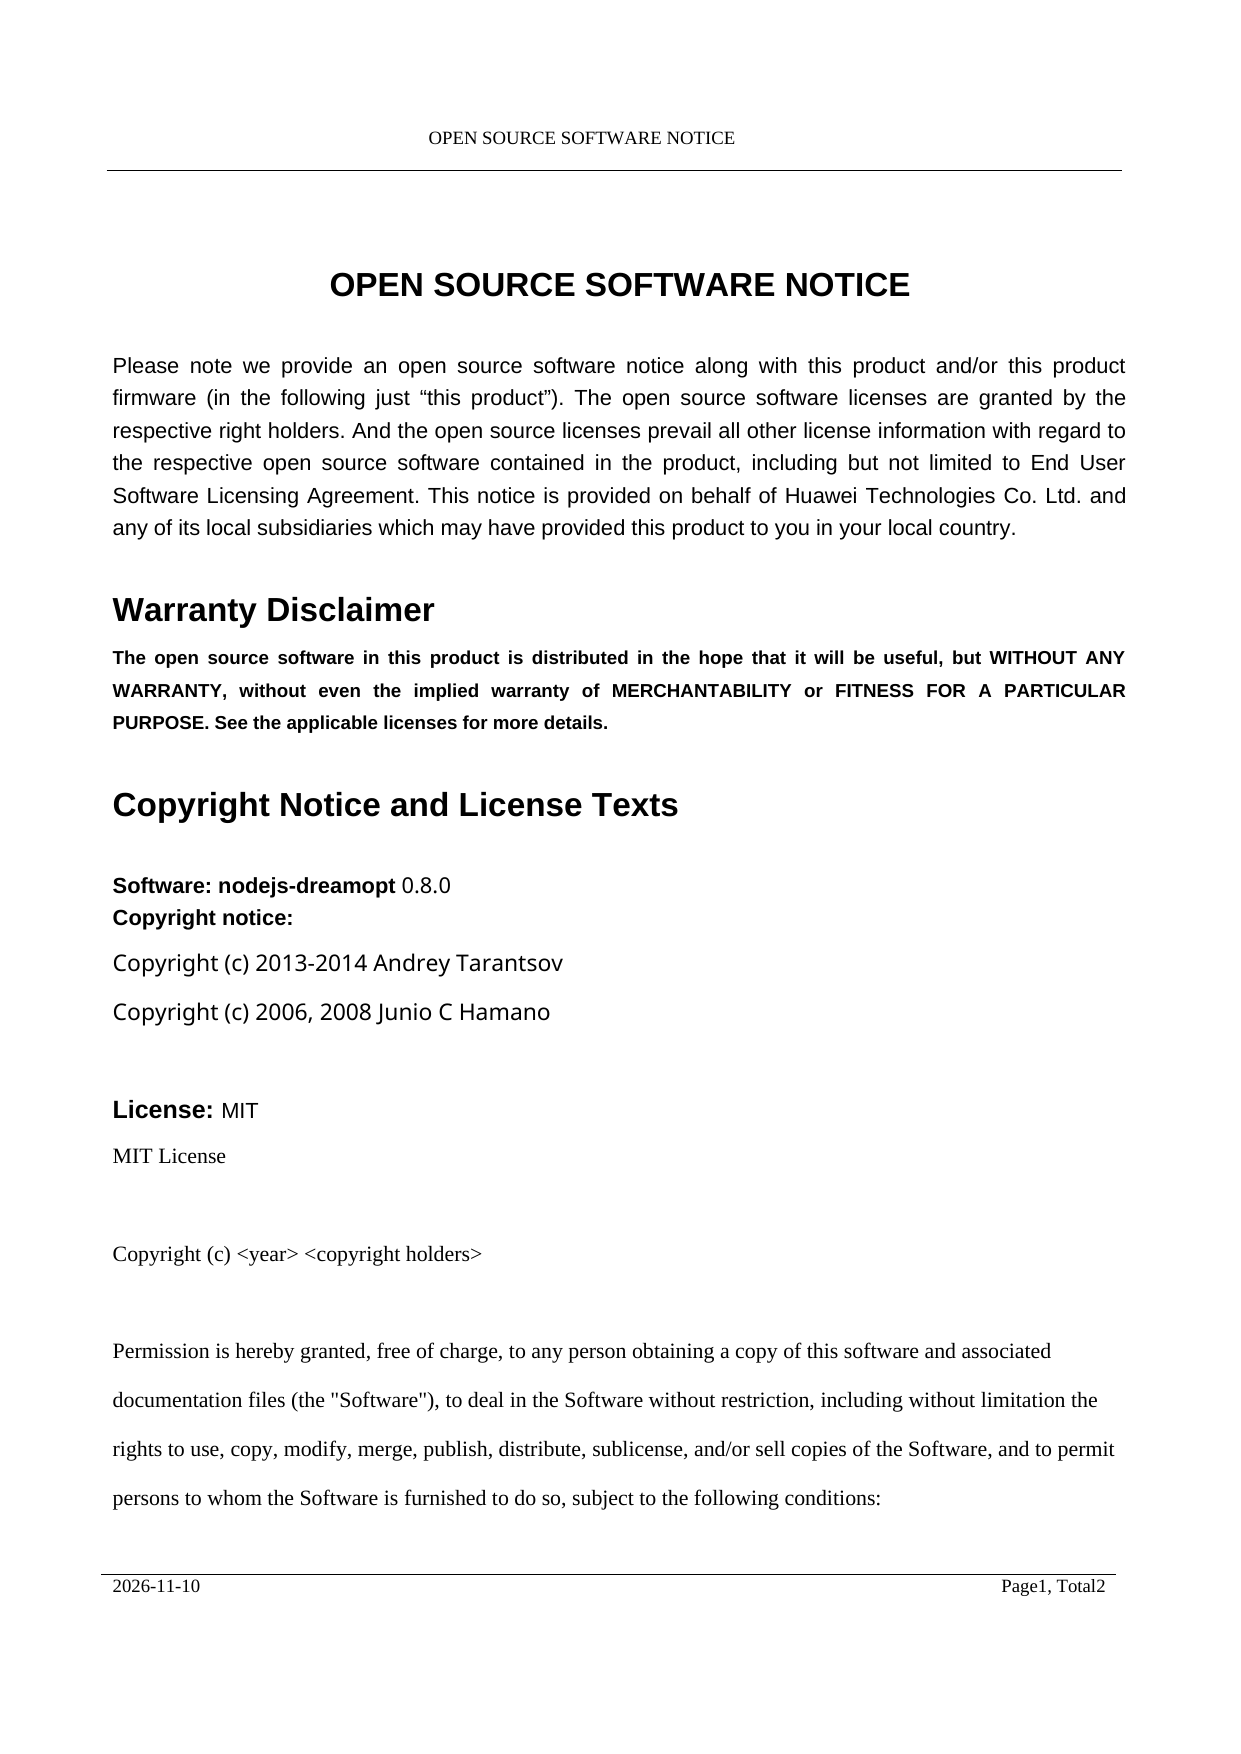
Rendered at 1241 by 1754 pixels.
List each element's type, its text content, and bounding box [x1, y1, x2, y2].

text Please note we provide an open source software notice along with this product and/or this product firmware (in the following just “this product”). The open source software licenses are granted by the respective right holders. And the open source licenses prevail all other license information with regard to the respective open source software contained in the product, including but not limited to End User Software Licensing Agreement. This notice is provided on behalf of Huawei Technologies Co. Ltd. and any of its local subsidiaries which may have provided this product to you in your local country. [112, 349, 1128, 544]
text Copyright Notice and License Texts [112, 771, 1128, 836]
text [112, 1140, 1128, 1513]
text License: MIT [112, 1093, 1128, 1125]
text The open source software in this product is distributed in the hope that it will be useful, but WITHOUT ANY WARRANTY, without even the implied warranty of MERCHANTABILITY or FITNESS FOR A PARTICULAR PURPOSE. See the applicable licenses for more details. [112, 641, 1128, 739]
text Copyright (c) 2013-2014 Andrey Tarantsov Copyright (c) 2006, 2008 Junio C Hamano [112, 947, 1128, 1077]
text Warranty Disclaimer [112, 576, 1128, 641]
text OPEN SOURCE SOFTWARE NOTICE [112, 251, 1128, 316]
text Copyright notice: [112, 901, 1128, 934]
text Software: nodejs-dreamopt 0.8.0 [112, 869, 1128, 901]
